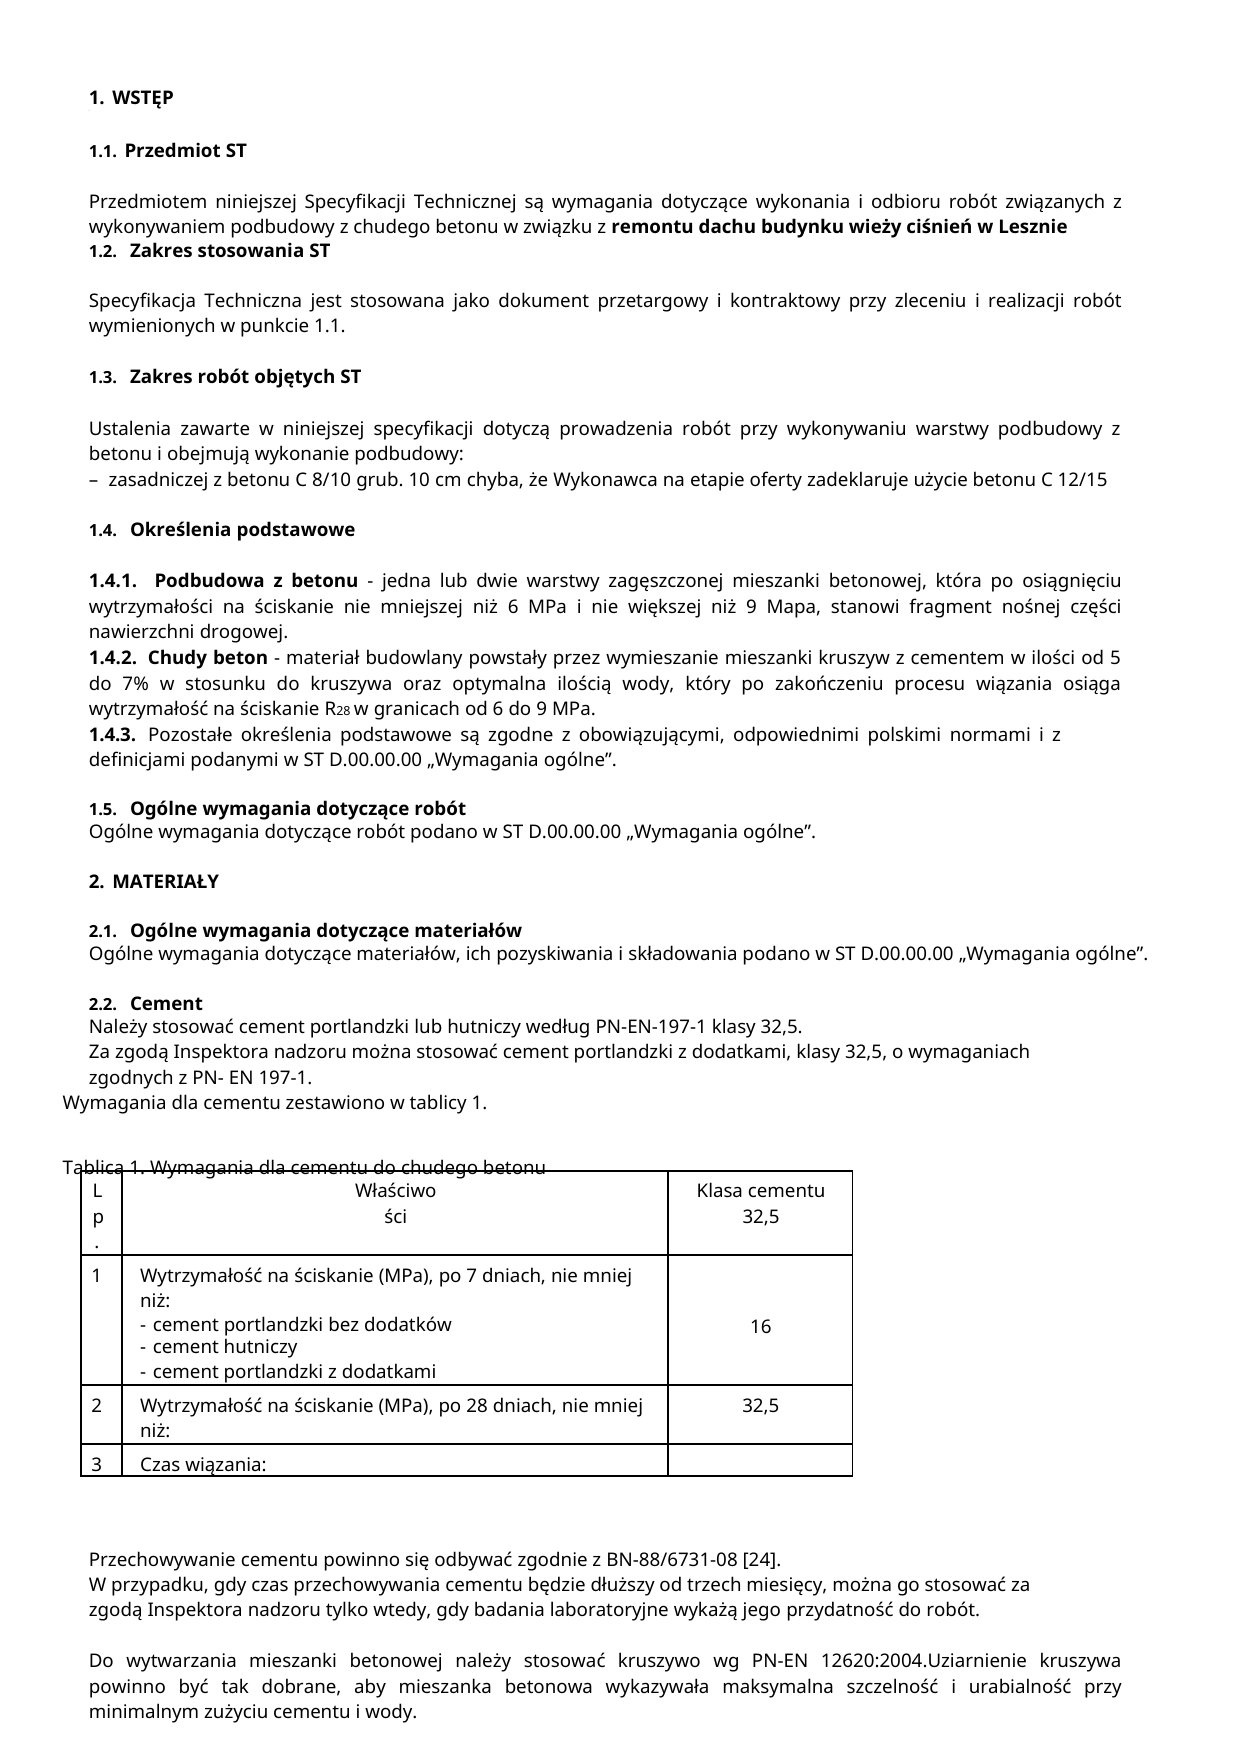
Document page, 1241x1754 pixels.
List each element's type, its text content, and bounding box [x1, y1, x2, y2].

subtitle Określenia podstawowe [88, 517, 1180, 542]
text Należy stosować cement portlandzki lub hutniczy według PN-EN-197-1 klasy 32,5. [89, 1016, 1180, 1038]
subtitle Zakres stosowania ST [88, 239, 1180, 262]
text Specyfikacja Techniczna jest stosowana jako dokument przetargowy i kontraktowy przy zleceniu i realizacji robót wymienionych w punkcie 1.1. [89, 287, 1122, 338]
text Ogólne wymagania dotyczące materiałów, ich pozyskiwania i składowania podano w ST D.00.00.00 „Wymagania ogólne”. [89, 942, 1180, 965]
subtitle Przedmiot ST [88, 137, 1180, 163]
list Wymagania dla cementu zestawiono w tablicy 1. Tablica 1. Wymagania dla cementu do chudego betonu [62, 1089, 547, 1180]
list Ogólne wymagania dotyczące materiałów [88, 919, 1180, 942]
text Ogólne wymagania dotyczące robót podano w ST D.00.00.00 „Wymagania ogólne”. [89, 820, 1180, 843]
text W przypadku, gdy czas przechowywania cementu będzie dłuższy od trzech miesięcy, można go stosować za zgodą Inspektora nadzoru tylko wtedy, gdy badania laboratoryjne wykażą jego przydatność do robót. [89, 1571, 1037, 1622]
subtitle Zakres robót objętych ST [88, 364, 1180, 389]
text Za zgodą Inspektora nadzoru można stosować cement portlandzki z dodatkami, klasy 32,5, o wymaganiach zgodnych z PN- EN 197-1. [89, 1038, 1112, 1089]
text Przechowywanie cementu powinno się odbywać zgodnie z BN-88/6731-08 [24]. [89, 1548, 1180, 1571]
text Przedmiotem niniejszej Specyfikacji Technicznej są wymagania dotyczące wykonania i odbioru robót związanych z wykonywaniem podbudowy z chudego betonu w związku z remontu dachu budynku wieży ciśnień w Lesznie [89, 188, 1122, 239]
list zasadniczej z betonu C 8/10 grub. 10 cm chyba, że Wykonawca na etapie oferty zadeklaruje użycie betonu C 12/15 [88, 466, 1180, 491]
subtitle WSTĘP [88, 87, 1180, 109]
subtitle Cement [88, 990, 1180, 1016]
subtitle MATERIAŁY [88, 868, 1180, 894]
list Chudy beton - materiał budowlany powstały przez wymieszanie mieszanki kruszyw z cementem w ilości od 5 do 7% w stosunku do kruszywa oraz optymalna ilością wody, który po zakończeniu procesu wiązania osiąga wytrzymałość na ściskanie R28 w granicach od 6 do 9 MPa. [89, 644, 1122, 721]
list Podbudowa z betonu - jedna lub dwie warstwy zagęszczonej mieszanki betonowej, która po osiągnięciu wytrzymałości na ściskanie nie mniejszej niż 6 MPa i nie większej niż 9 Mapa, stanowi fragment nośnej części nawierzchni drogowej. [89, 568, 1122, 644]
text Ustalenia zawarte w niniejszej specyfikacji dotyczą prowadzenia robót przy wykonywaniu warstwy podbudowy z betonu i obejmują wykonanie podbudowy: [89, 415, 1122, 466]
subtitle Ogólne wymagania dotyczące robót [88, 797, 1180, 820]
list Pozostałe określenia podstawowe są zgodne z obowiązującymi, odpowiednimi polskimi normami i z definicjami podanymi w ST D.00.00.00 „Wymagania ogólne”. [89, 721, 1062, 772]
